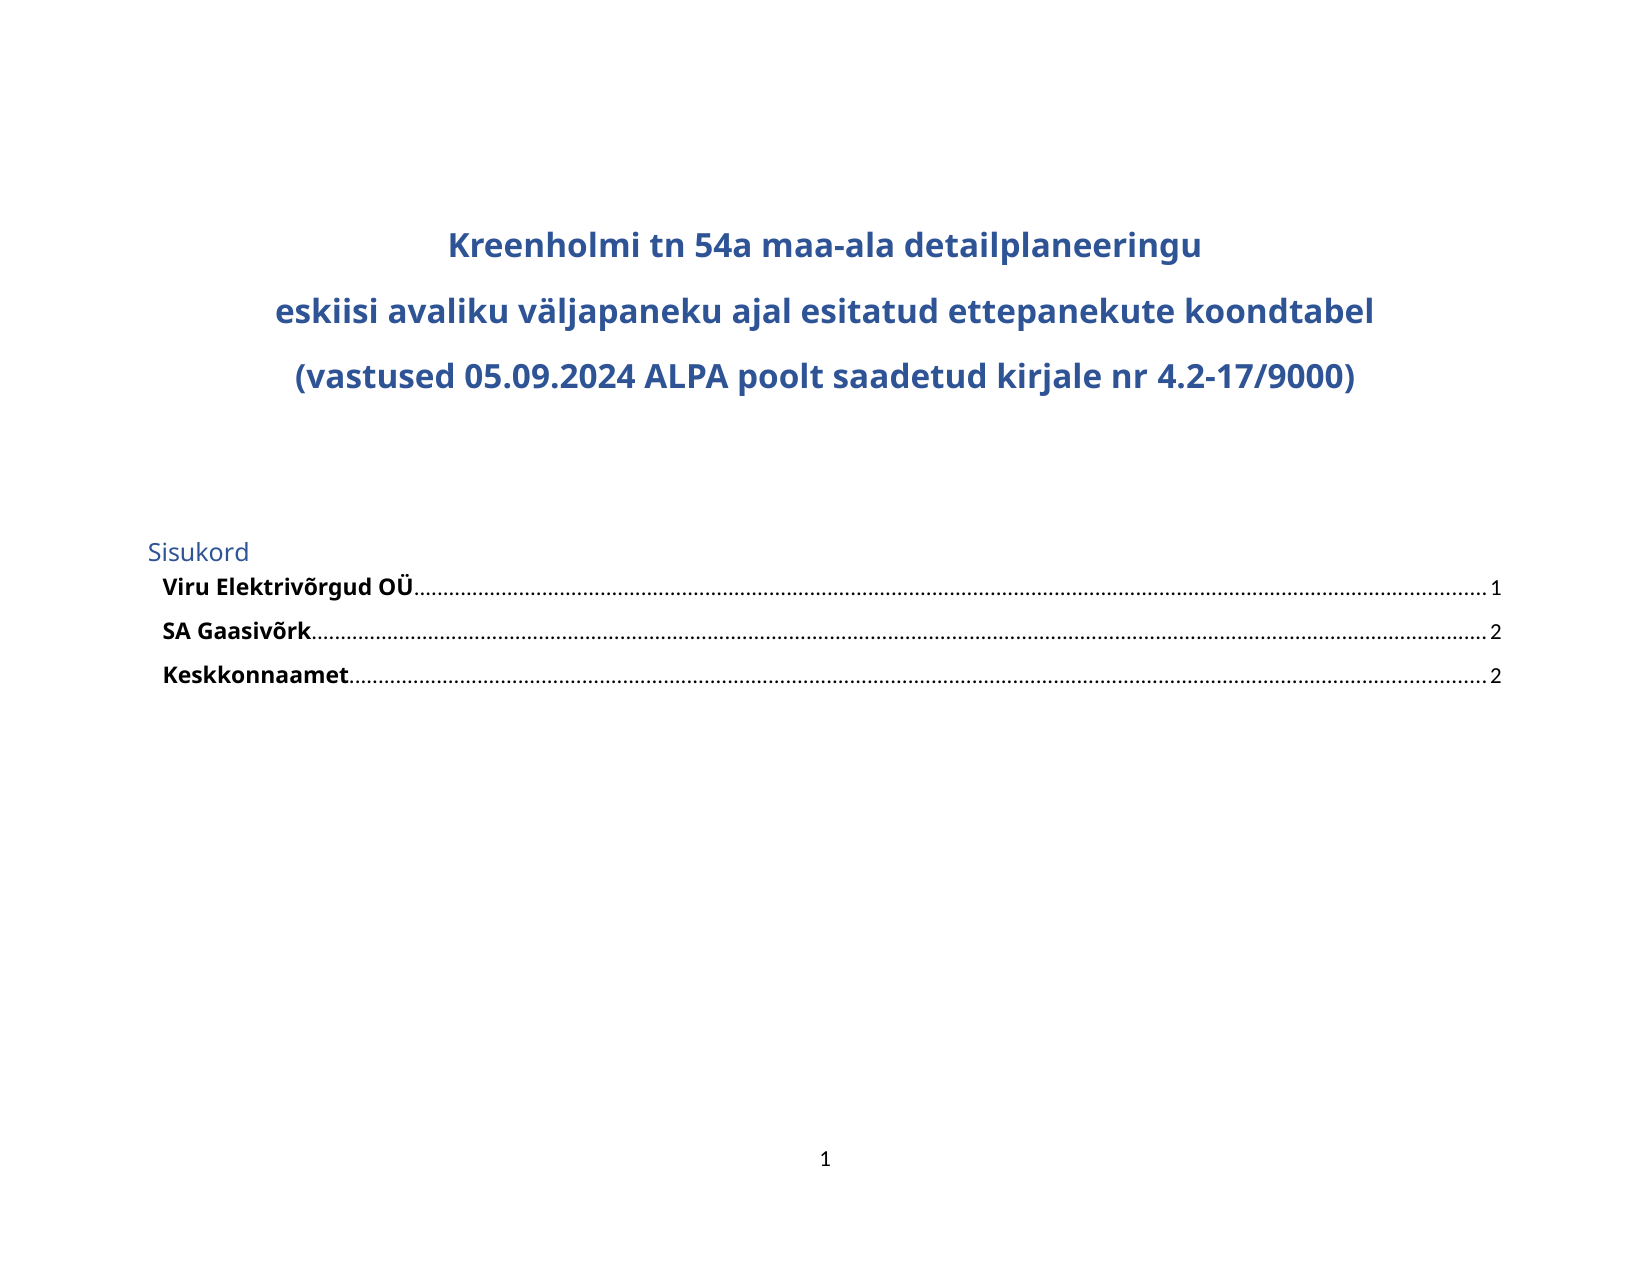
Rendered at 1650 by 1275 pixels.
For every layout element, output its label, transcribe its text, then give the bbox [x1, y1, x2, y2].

text eskiisi avaliku väljapaneku ajal esitatud ettepanekute koondtabel [148, 288, 1502, 333]
text (vastused 05.09.2024 ALPA poolt saadetud kirjale nr 4.2-17/9000) [148, 353, 1502, 399]
text Kreenholmi tn 54a maa-ala detailplaneeringu [148, 222, 1502, 267]
